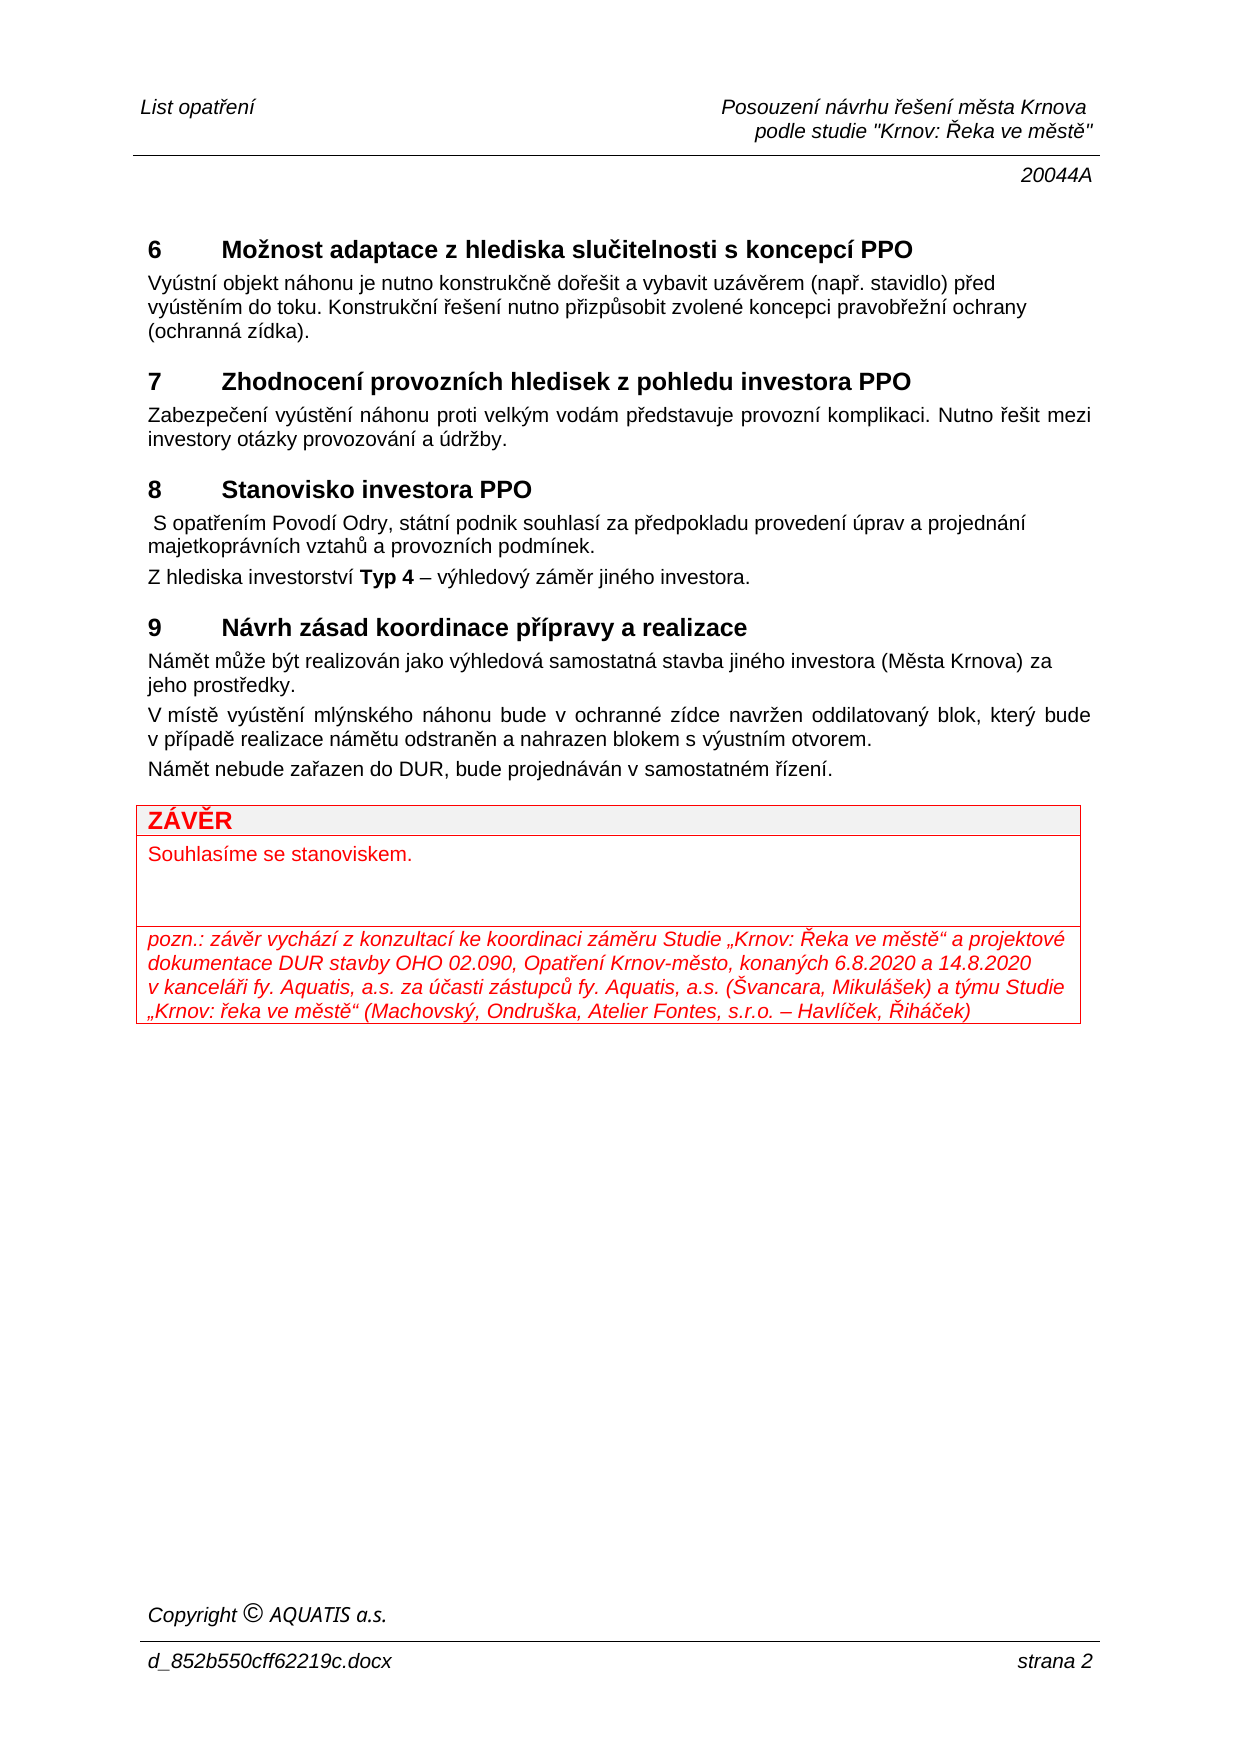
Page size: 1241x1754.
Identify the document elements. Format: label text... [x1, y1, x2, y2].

text V místě vyústění mlýnského náhonu bude v ochranné zídce navržen oddilatovaný blok, který bude v případě realizace námětu odstraněn a nahrazen blokem s výustním otvorem. [148, 703, 1092, 751]
text 8 Stanovisko investora PPO [148, 475, 1092, 504]
text Z hlediska investorství Typ 4 – výhledový záměr jiného investora. [148, 564, 1092, 588]
text 9 Návrh zásad koordinace přípravy a realizace [148, 613, 1092, 642]
table_header ZÁVĚR [137, 806, 1080, 834]
table_cell pozn.: závěr vychází z konzultací ke koordinaci záměru Studie „Krnov: Řeka ve městě“ a projektové dokumentace DUR stavby OHO 02.090, Opatření Krnov-město, konaných 6.8.2020 a 14.8.2020 v kanceláři fy. Aquatis, a.s. za účasti zástupců fy. Aquatis, a.s. (Švancara, Mikulášek) a týmu Studie „Krnov: řeka ve městě“ (Machovský, Ondruška, Atelier Fontes, s.r.o. – Havlíček, Řiháček) [137, 927, 1080, 1023]
text 7 Zhodnocení provozních hledisek z pohledu investora PPO [148, 367, 1092, 396]
table_cell Souhlasíme se stanoviskem. [137, 836, 1080, 926]
text S opatřením Povodí Odry, státní podnik souhlasí za předpokladu provedení úprav a projednání majetkoprávních vztahů a provozních podmínek. [148, 510, 1092, 558]
text 6 Možnost adaptace z hlediska slučitelnosti s koncepcí PPO [148, 236, 1092, 264]
text Vyústní objekt náhonu je nutno konstrukčně dořešit a vybavit uzávěrem (např. stavidlo) před vyústěním do toku. Konstrukční řešení nutno přizpůsobit zvolené koncepci pravobřežní ochrany (ochranná zídka). [148, 271, 1092, 342]
text Námět nebude zařazen do DUR, bude projednáván v samostatném řízení. [148, 757, 1092, 781]
text Zabezpečení vyústění náhonu proti velkým vodám představuje provozní komplikaci. Nutno řešit mezi investory otázky provozování a údržby. [148, 402, 1092, 450]
text Námět může být realizován jako výhledová samostatná stavba jiného investora (Města Krnova) za jeho prostředky. [148, 648, 1092, 696]
